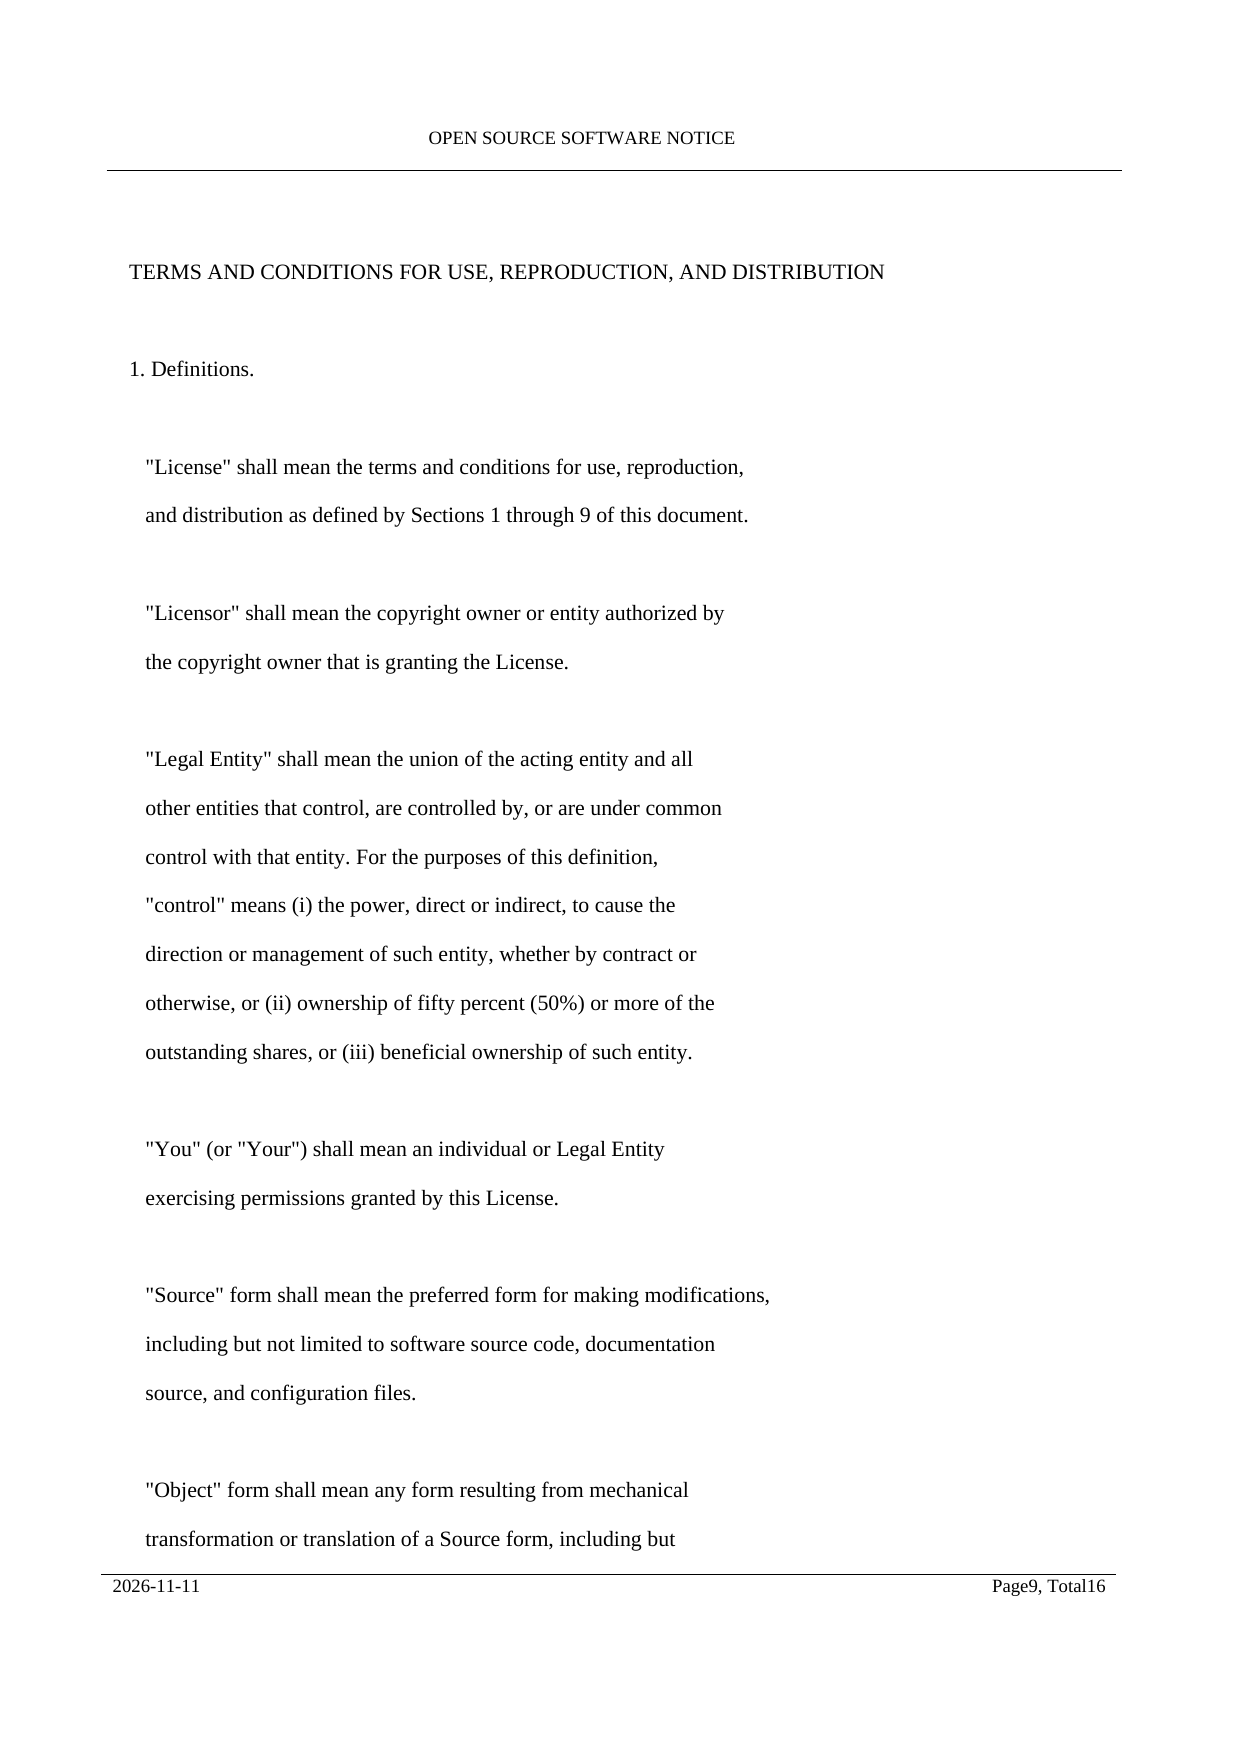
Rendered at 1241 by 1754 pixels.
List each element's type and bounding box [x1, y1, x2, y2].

text [112, 206, 1128, 1555]
